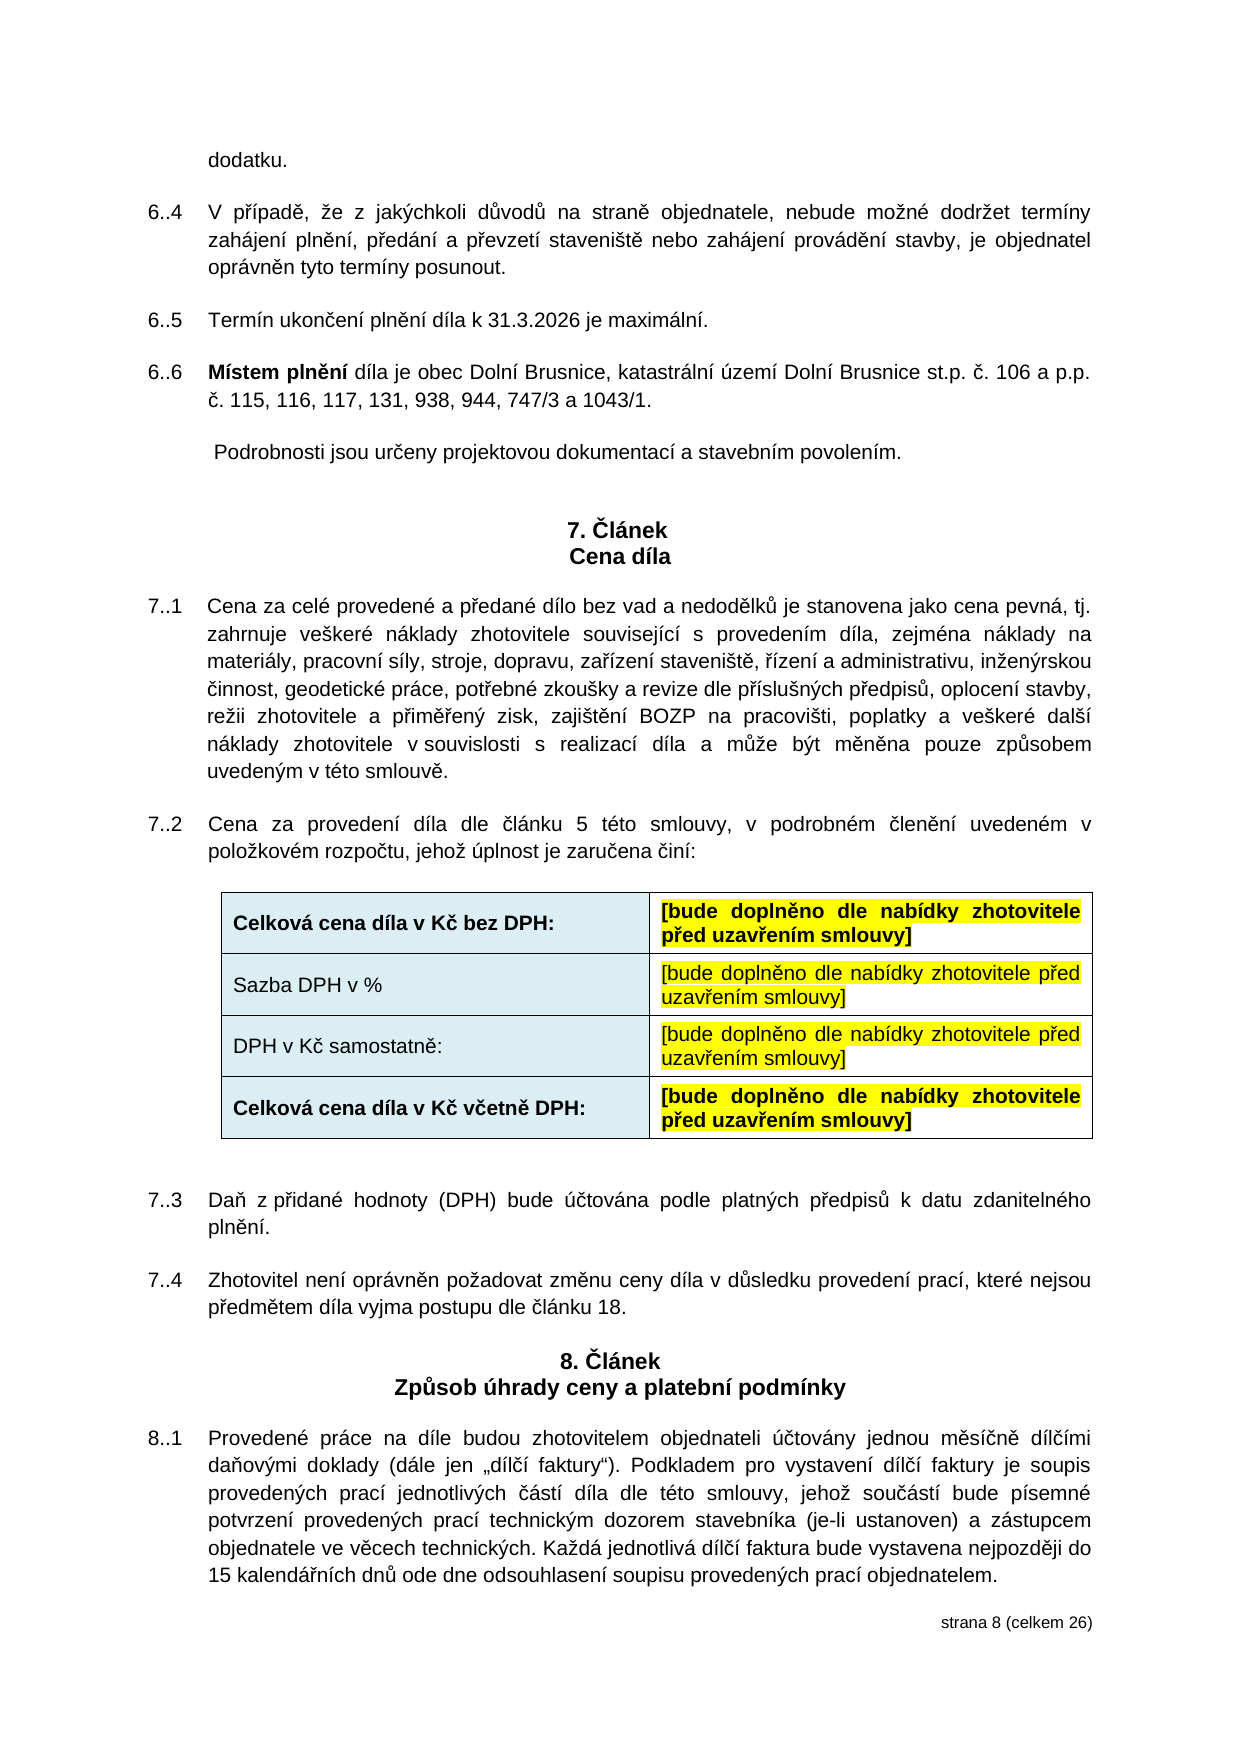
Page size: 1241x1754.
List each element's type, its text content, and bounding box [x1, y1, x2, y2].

table_cell [bude doplněno dle nabídky zhotovitele před uzavřením smlouvy] [650, 1016, 1092, 1076]
subtitle V případě, že z jakýchkoli důvodů na straně objednatele, nebude možné dodržet termíny zahájení plnění, předání a převzetí staveniště nebo zahájení provádění stavby, je objednatel oprávněn tyto termíny posunout. [148, 200, 1092, 279]
subtitle Místem plnění díla je obec Dolní Brusnice, katastrální území Dolní Brusnice st.p. č. 106 a p.p. č. 115, 116, 117, 131, 938, 944, 747/3 a 1043/1. [148, 360, 1092, 412]
subtitle Způsob úhrady ceny a platební podmínky [148, 1374, 1092, 1400]
table_cell Sazba DPH v % [222, 954, 649, 1015]
subtitle Provedené práce na díle budou zhotovitelem objednateli účtovány jednou měsíčně dílčími daňovými doklady (dále jen „dílčí faktury“). Podkladem pro vystavení dílčí faktury je soupis provedených prací jednotlivých částí díla dle této smlouvy, jehož součástí bude písemné potvrzení provedených prací technickým dozorem stavebníka (je-li ustanoven) a zástupcem objednatele ve věcech technických. Každá jednotlivá dílčí faktura bude vystavena nejpozději do 15 kalendářních dnů ode dne odsouhlasení soupisu provedených prací objednatelem. [148, 1425, 1092, 1587]
table_cell [bude doplněno dle nabídky zhotovitele před uzavřením smlouvy] [650, 954, 1092, 1015]
table_cell DPH v Kč samostatně: [222, 1016, 649, 1076]
subtitle Zhotovitel není oprávněn požadovat změnu ceny díla v důsledku provedení prací, které nejsou předmětem díla vyjma postupu dle článku 18. [148, 1268, 1092, 1319]
table_header Celková cena díla v Kč bez DPH: [222, 893, 649, 953]
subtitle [148, 148, 1092, 172]
subtitle Cena díla [148, 543, 1092, 569]
subtitle Cena za provedení díla dle článku 5 této smlouvy, v podrobném členění uvedeném v položkovém rozpočtu, jehož úplnost je zaručena činí: [148, 812, 1092, 863]
table_cell Celková cena díla v Kč včetně DPH: [222, 1077, 649, 1138]
table_header [bude doplněno dle nabídky zhotovitele před uzavřením smlouvy] [650, 893, 1092, 953]
subtitle Cena za celé provedené a předané dílo bez vad a nedodělků je stanovena jako cena pevná, tj. zahrnuje veškeré náklady zhotovitele související s provedením díla, zejména náklady na materiály, pracovní síly, stroje, dopravu, zařízení staveniště, řízení a administrativu, inženýrskou činnost, geodetické práce, potřebné zkoušky a revize dle příslušných předpisů, oplocení stavby, režii zhotovitele a přiměřený zisk, zajištění BOZP na pracovišti, poplatky a veškeré další náklady zhotovitele v souvislosti s realizací díla a může být měněna pouze způsobem uvedeným v této smlouvě. [148, 594, 1092, 783]
table_cell [bude doplněno dle nabídky zhotovitele před uzavřením smlouvy] [650, 1077, 1092, 1138]
subtitle Podrobnosti jsou určeny projektovou dokumentací a stavebním povolením. [208, 440, 1092, 464]
subtitle Termín ukončení plnění díla k 31.3.2026 je maximální. [148, 308, 1092, 332]
subtitle Daň z přidané hodnoty (DPH) bude účtována podle platných předpisů k datu zdanitelného plnění. [148, 1188, 1092, 1239]
